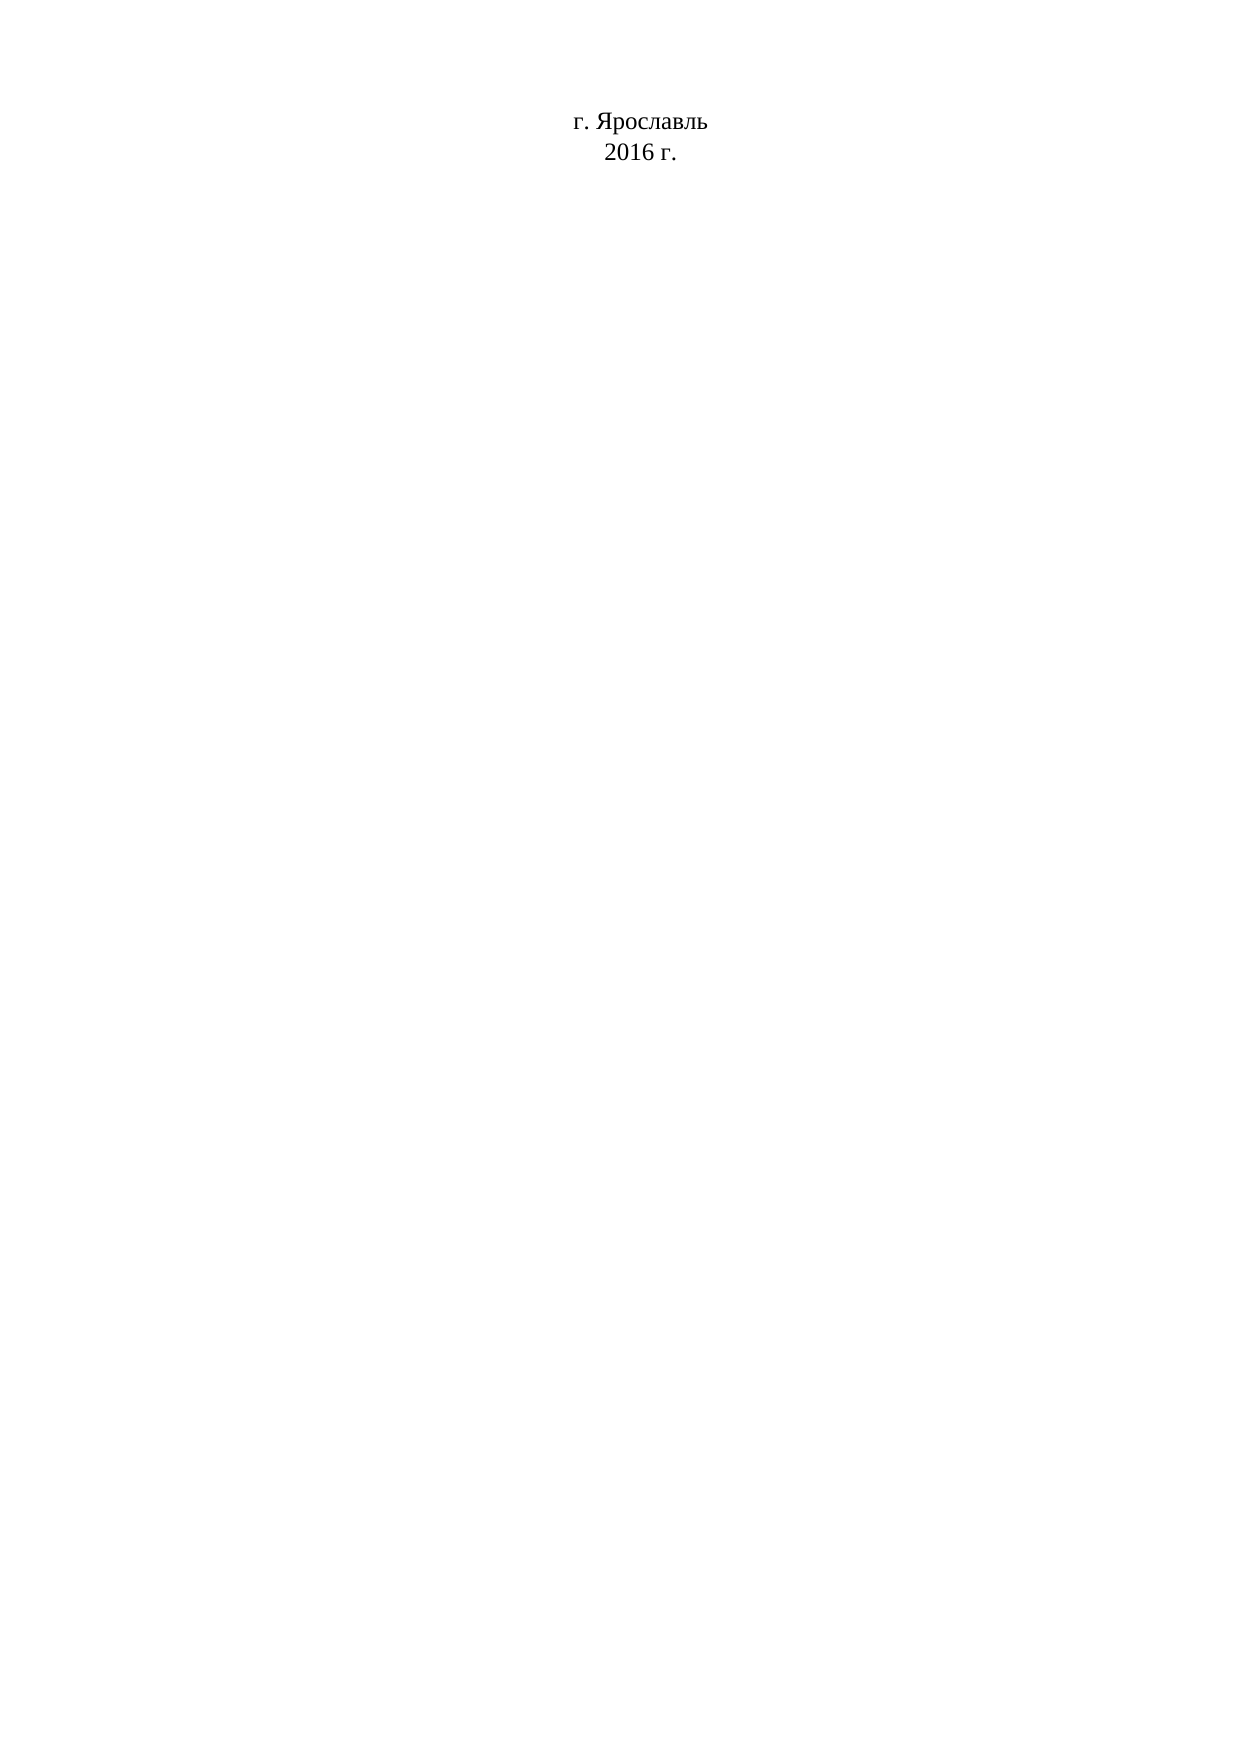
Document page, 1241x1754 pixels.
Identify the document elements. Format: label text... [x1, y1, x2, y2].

text 2016 г. [129, 137, 1152, 166]
text г. Ярославль [129, 106, 1152, 135]
